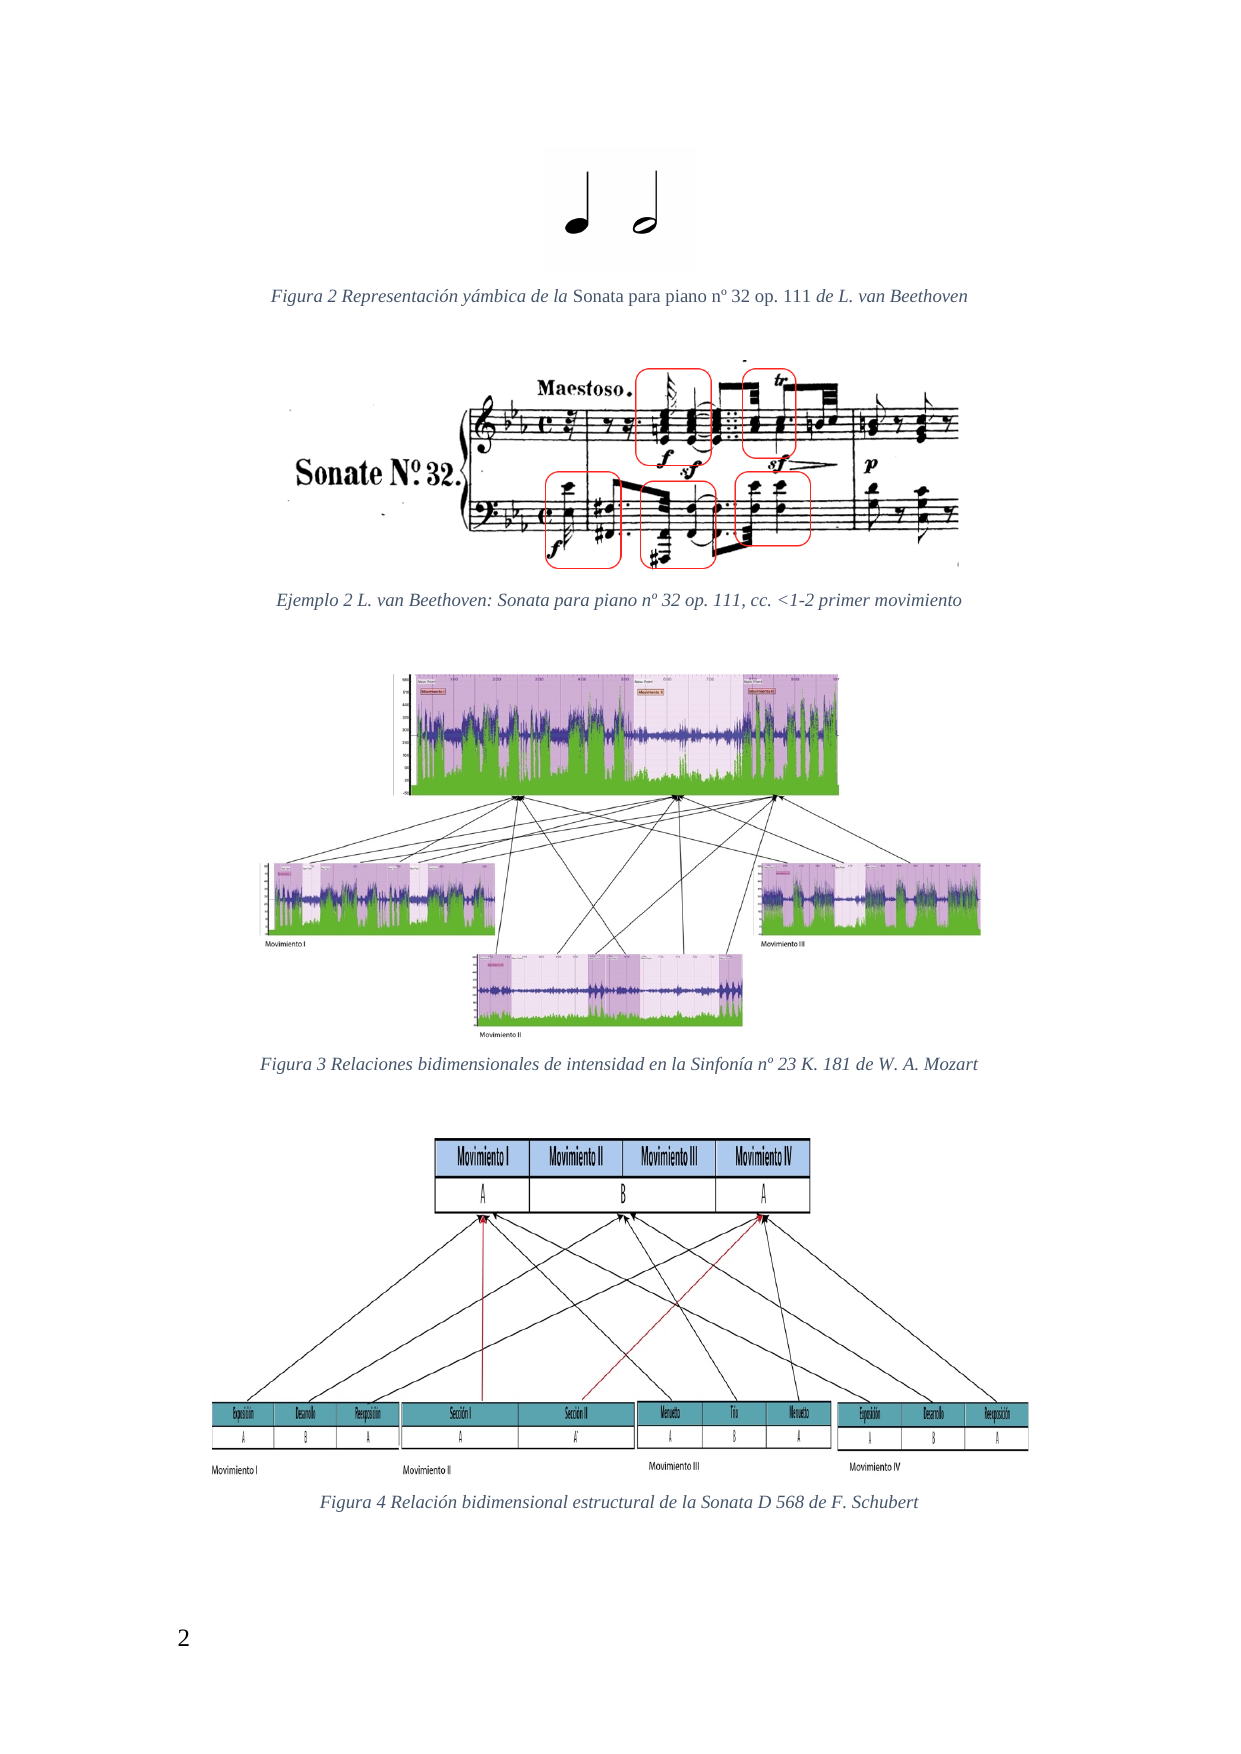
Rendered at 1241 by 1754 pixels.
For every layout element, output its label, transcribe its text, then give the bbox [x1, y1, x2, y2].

text Figura 3 Relaciones bidimensionales de intensidad en la Sinfonía nº 23 K. 181 de W. A. Mozart [177, 1053, 1063, 1075]
text Figura 4 Relación bidimensional estructural de la Sonata D 568 de F. Schubert [177, 1491, 1063, 1513]
picture [281, 360, 959, 575]
picture [259, 674, 981, 1039]
picture [543, 147, 698, 271]
picture [212, 1138, 1029, 1477]
text Figura 2 Representación yámbica de la Sonata para piano nº 32 op. 111 de L. van Beethoven [177, 284, 1063, 306]
text Ejemplo 2 L. van Beethoven: Sonata para piano nº 32 op. 111, cc. <1-2 primer movimiento [177, 589, 1063, 610]
